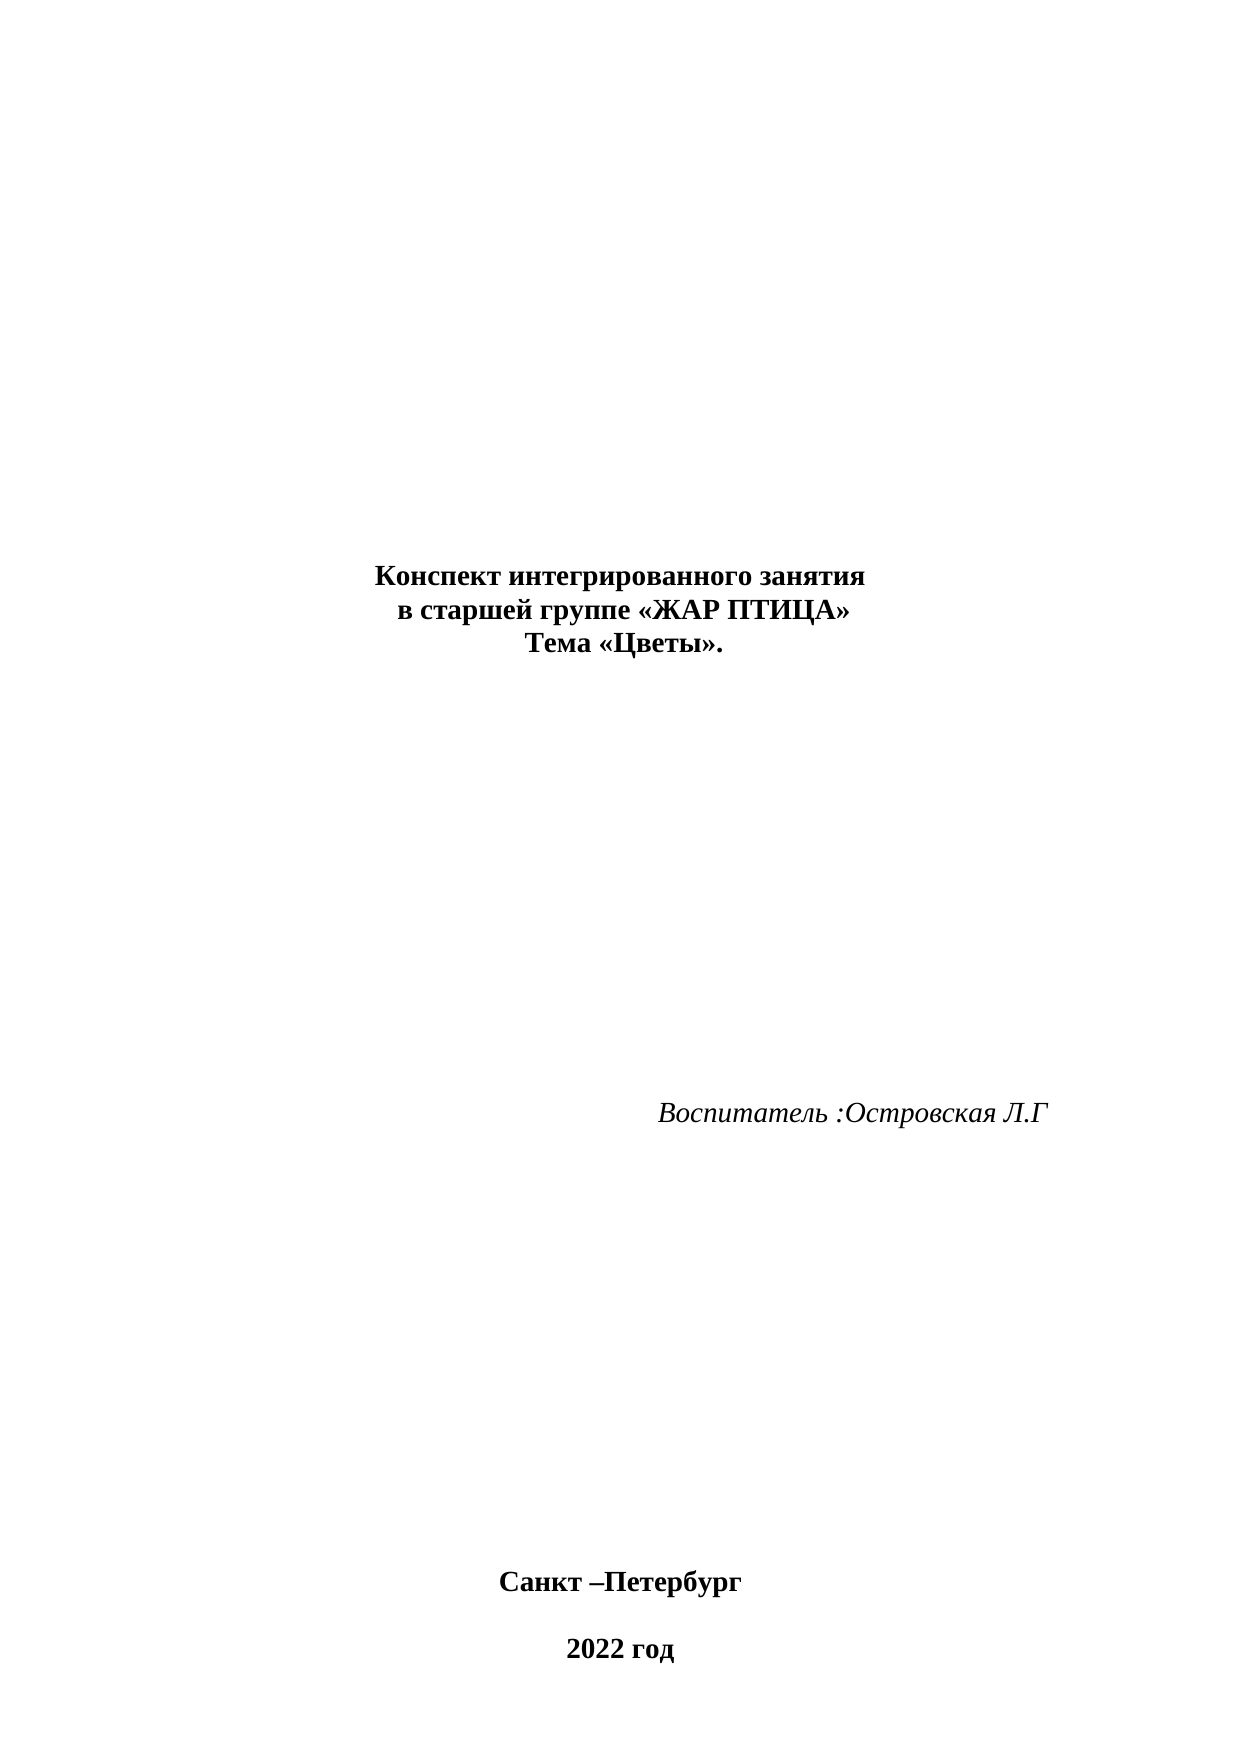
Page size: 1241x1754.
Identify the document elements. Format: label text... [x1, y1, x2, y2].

text в старшей группе «ЖАР ПТИЦА» [118, 592, 1122, 625]
text Конспект интегрированного занятия [118, 558, 1122, 592]
text Воспитатель :Островская Л.Г [118, 1095, 1122, 1128]
text Тема «Цветы». [118, 625, 1122, 659]
text 2022 год [118, 1632, 1122, 1665]
text Санкт –Петербург [118, 1564, 1122, 1598]
